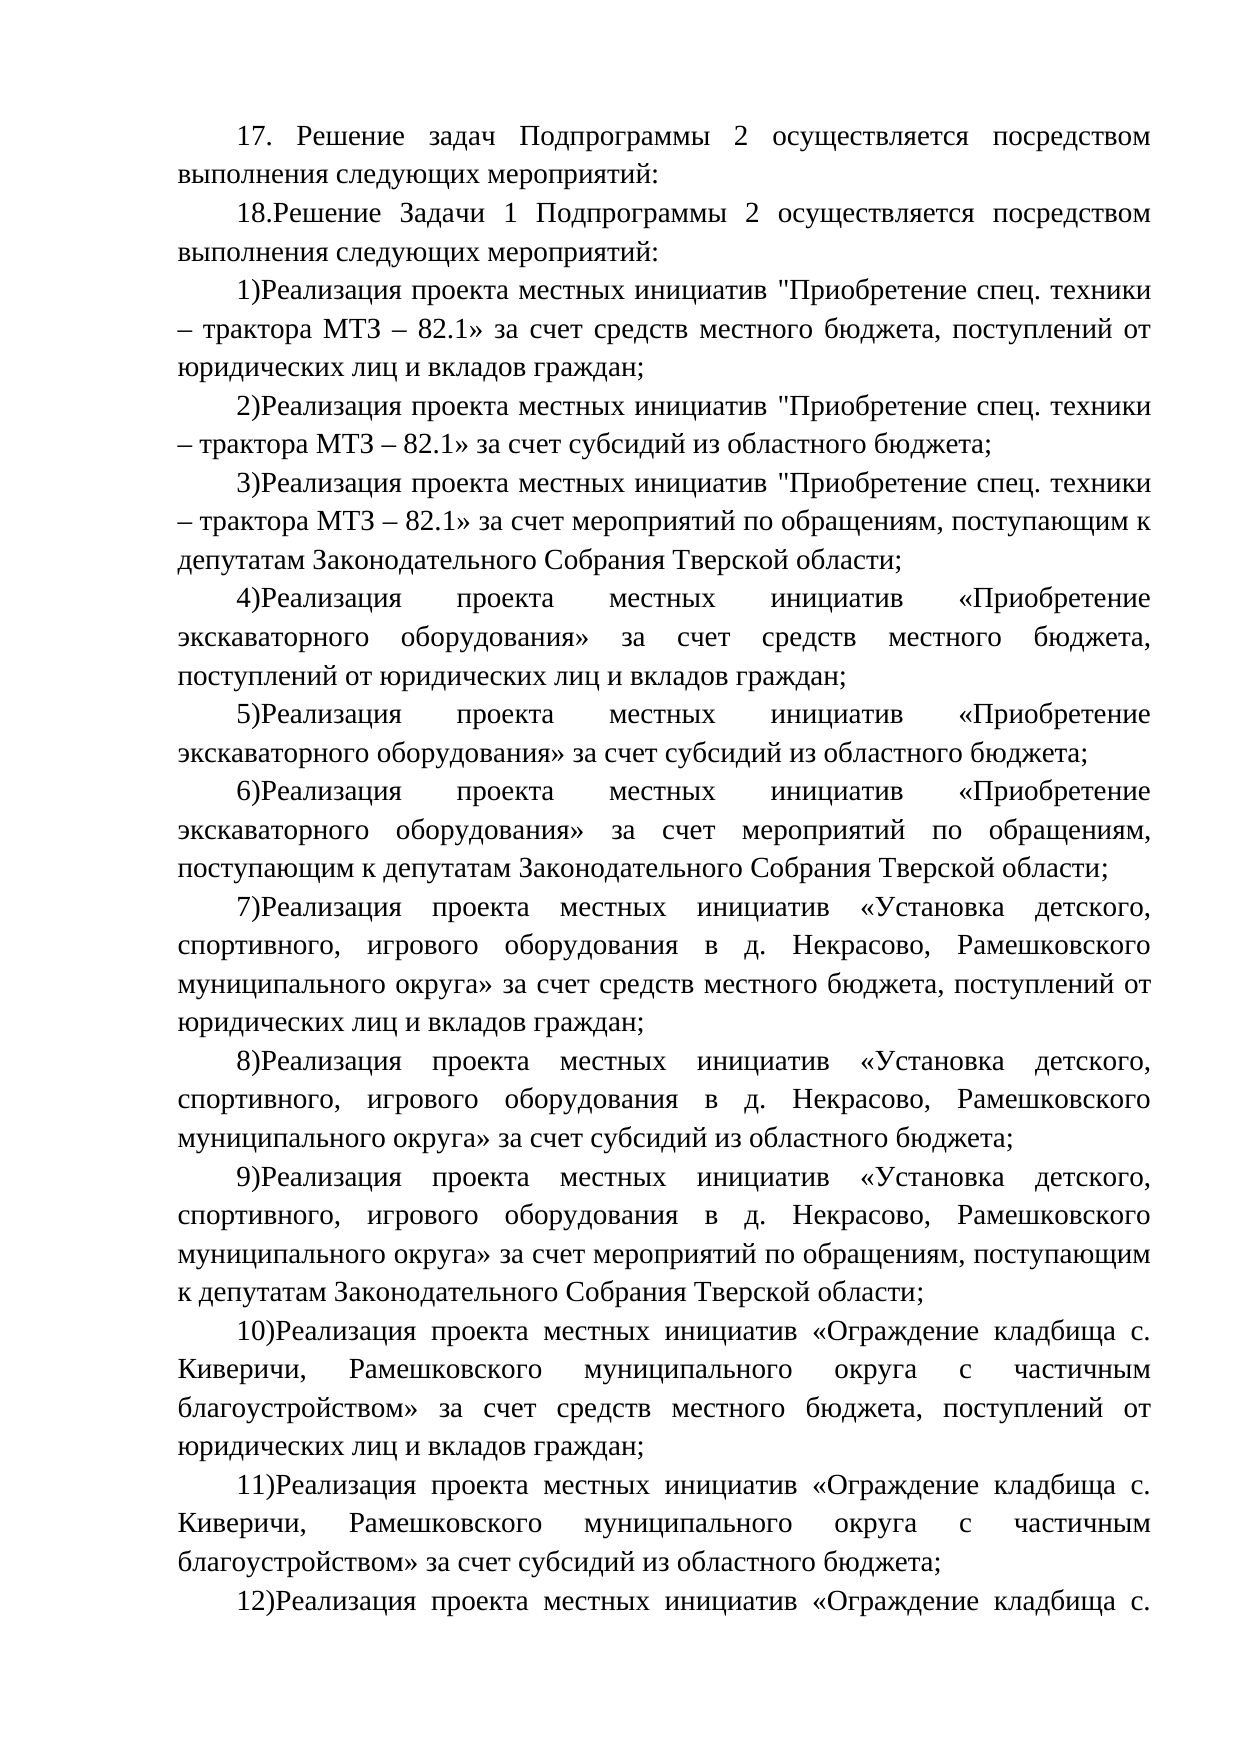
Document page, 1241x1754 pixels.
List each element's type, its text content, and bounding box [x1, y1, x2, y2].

text 4)Реализация проекта местных инициатив «Приобретение экскаваторного оборудования» за счет средств местного бюджета, поступлений от юридических лиц и вкладов граждан; [177, 581, 1152, 691]
text 3)Реализация проекта местных инициатив "Приобретение спец. техники – трактора МТЗ – 82.1» за счет мероприятий по обращениям, поступающим к депутатам Законодательного Собрания Тверской области; [177, 465, 1152, 576]
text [177, 1583, 1152, 1616]
text 11)Реализация проекта местных инициатив «Ограждение кладбища с. Киверичи, Рамешковского муниципального округа с частичным благоустройством» за счет субсидий из областного бюджета; [177, 1467, 1152, 1578]
text 6)Реализация проекта местных инициатив «Приобретение экскаваторного оборудования» за счет мероприятий по обращениям, поступающим к депутатам Законодательного Собрания Тверской области; [177, 773, 1152, 884]
text 2)Реализация проекта местных инициатив "Приобретение спец. техники – трактора МТЗ – 82.1» за счет субсидий из областного бюджета; [177, 388, 1152, 460]
text 10)Реализация проекта местных инициатив «Ограждение кладбища с. Киверичи, Рамешковского муниципального округа с частичным благоустройством» за счет средств местного бюджета, поступлений от юридических лиц и вкладов граждан; [177, 1313, 1152, 1462]
text 7)Реализация проекта местных инициатив «Установка детского, спортивного, игрового оборудования в д. Некрасово, Рамешковского муниципального округа» за счет средств местного бюджета, поступлений от юридических лиц и вкладов граждан; [177, 889, 1152, 1038]
text 18.Решение Задачи 1 Подпрограммы 2 осуществляется посредством выполнения следующих мероприятий: [177, 195, 1152, 267]
text 8)Реализация проекта местных инициатив «Установка детского, спортивного, игрового оборудования в д. Некрасово, Рамешковского муниципального округа» за счет субсидий из областного бюджета; [177, 1043, 1152, 1154]
text 17. Решение задач Подпрограммы 2 осуществляется посредством выполнения следующих мероприятий: [177, 118, 1152, 190]
text 5)Реализация проекта местных инициатив «Приобретение экскаваторного оборудования» за счет субсидий из областного бюджета; [177, 696, 1152, 768]
text 9)Реализация проекта местных инициатив «Установка детского, спортивного, игрового оборудования в д. Некрасово, Рамешковского муниципального округа» за счет мероприятий по обращениям, поступающим к депутатам Законодательного Собрания Тверской области; [177, 1159, 1152, 1308]
text 1)Реализация проекта местных инициатив "Приобретение спец. техники – трактора МТЗ – 82.1» за счет средств местного бюджета, поступлений от юридических лиц и вкладов граждан; [177, 272, 1152, 383]
